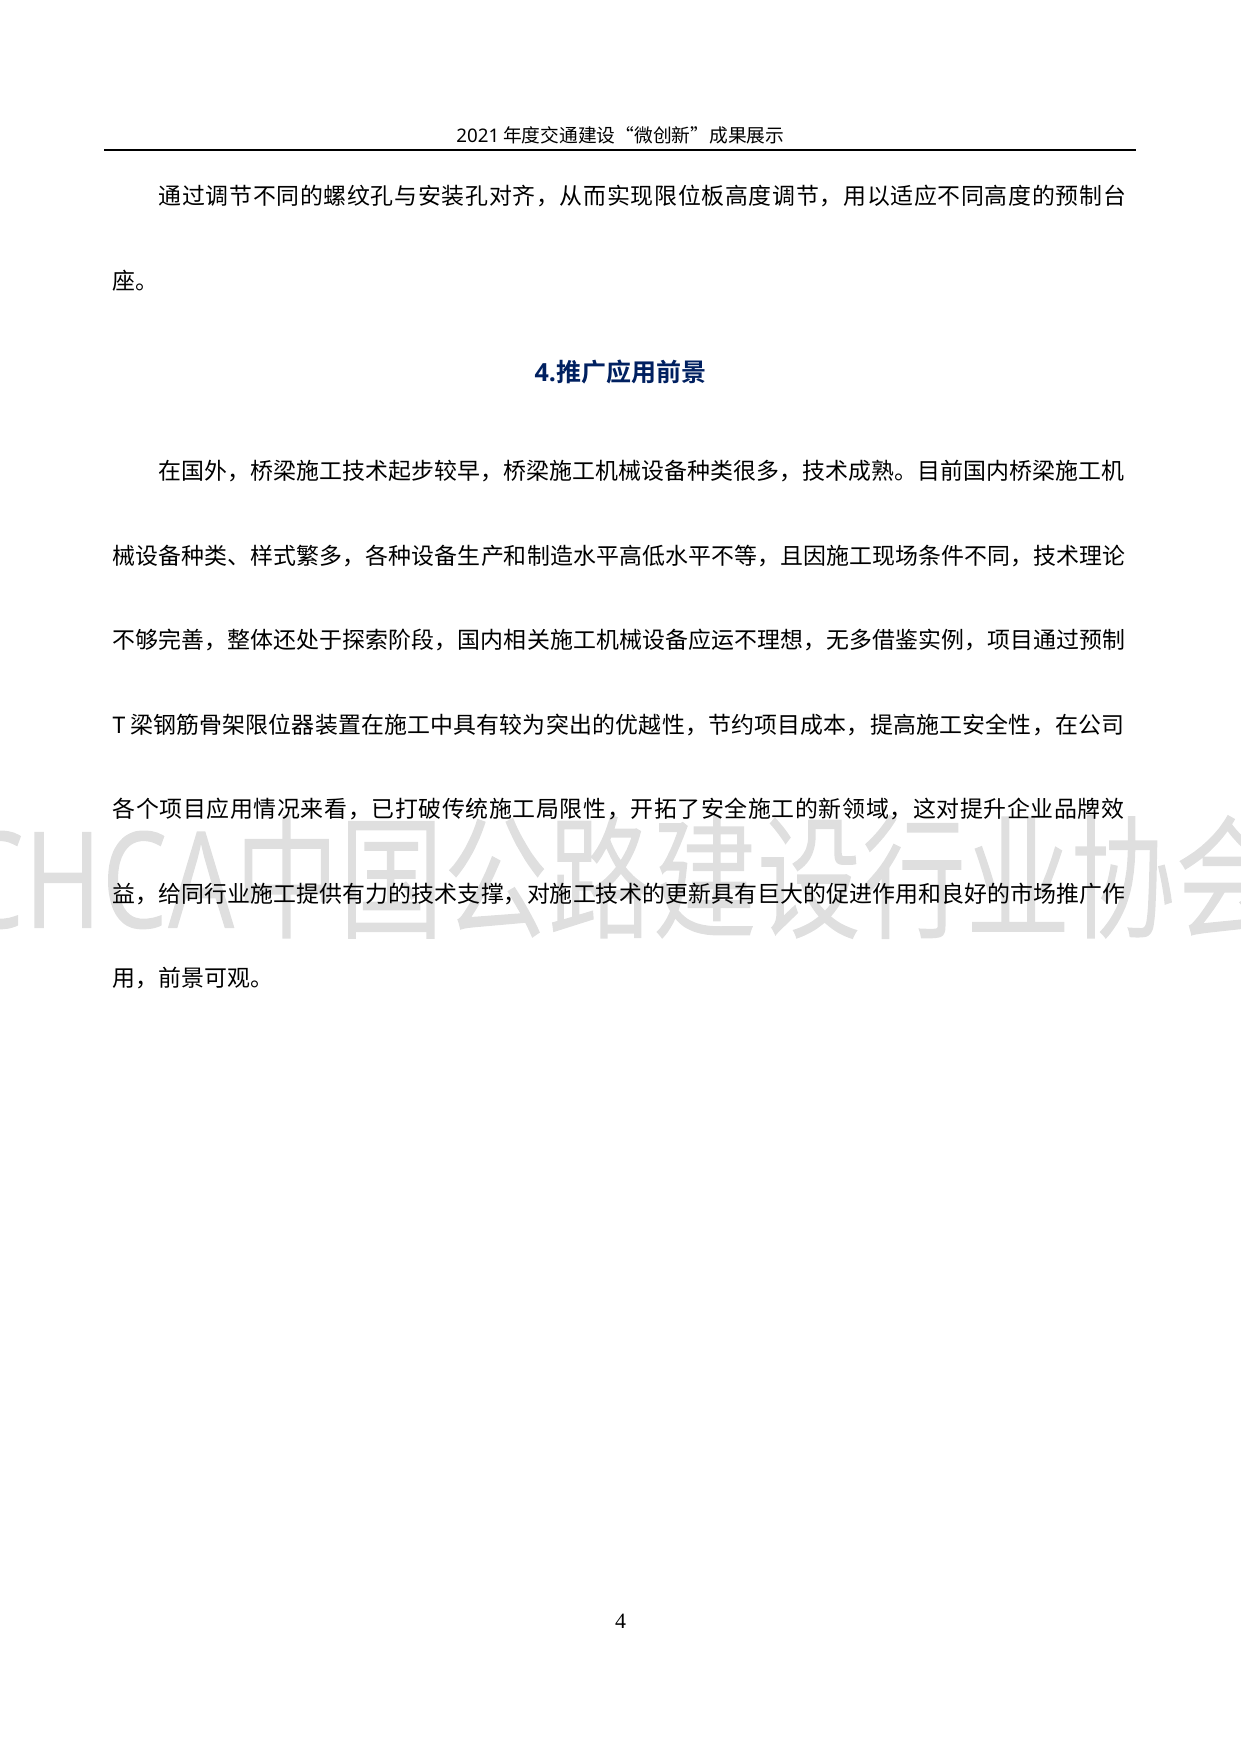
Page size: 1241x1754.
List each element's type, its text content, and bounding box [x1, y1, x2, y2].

text 在国外，桥梁施工技术起步较早，桥梁施工机械设备种类很多，技术成熟。目前国内桥梁施工机械设备种类、样式繁多，各种设备生产和制造水平高低水平不等，且因施工现场条件不同，技术理论不够完善，整体还处于探索阶段，国内相关施工机械设备应运不理想，无多借鉴实例，项目通过预制T梁钢筋骨架限位器装置在施工中具有较为突出的优越性，节约项目成本，提高施工安全性，在公司各个项目应用情况来看，已打破传统施工局限性，开拓了安全施工的新领域，这对提升企业品牌效益，给同行业施工提供有力的技术支撑，对施工技术的更新具有巨大的促进作用和良好的市场推广作用，前景可观。 [112, 437, 1128, 1009]
text 通过调节不同的螺纹孔与安装孔对齐，从而实现限位板高度调节，用以适应不同高度的预制台座。 [112, 162, 1128, 312]
text 4.推广应用前景 [112, 338, 1128, 403]
